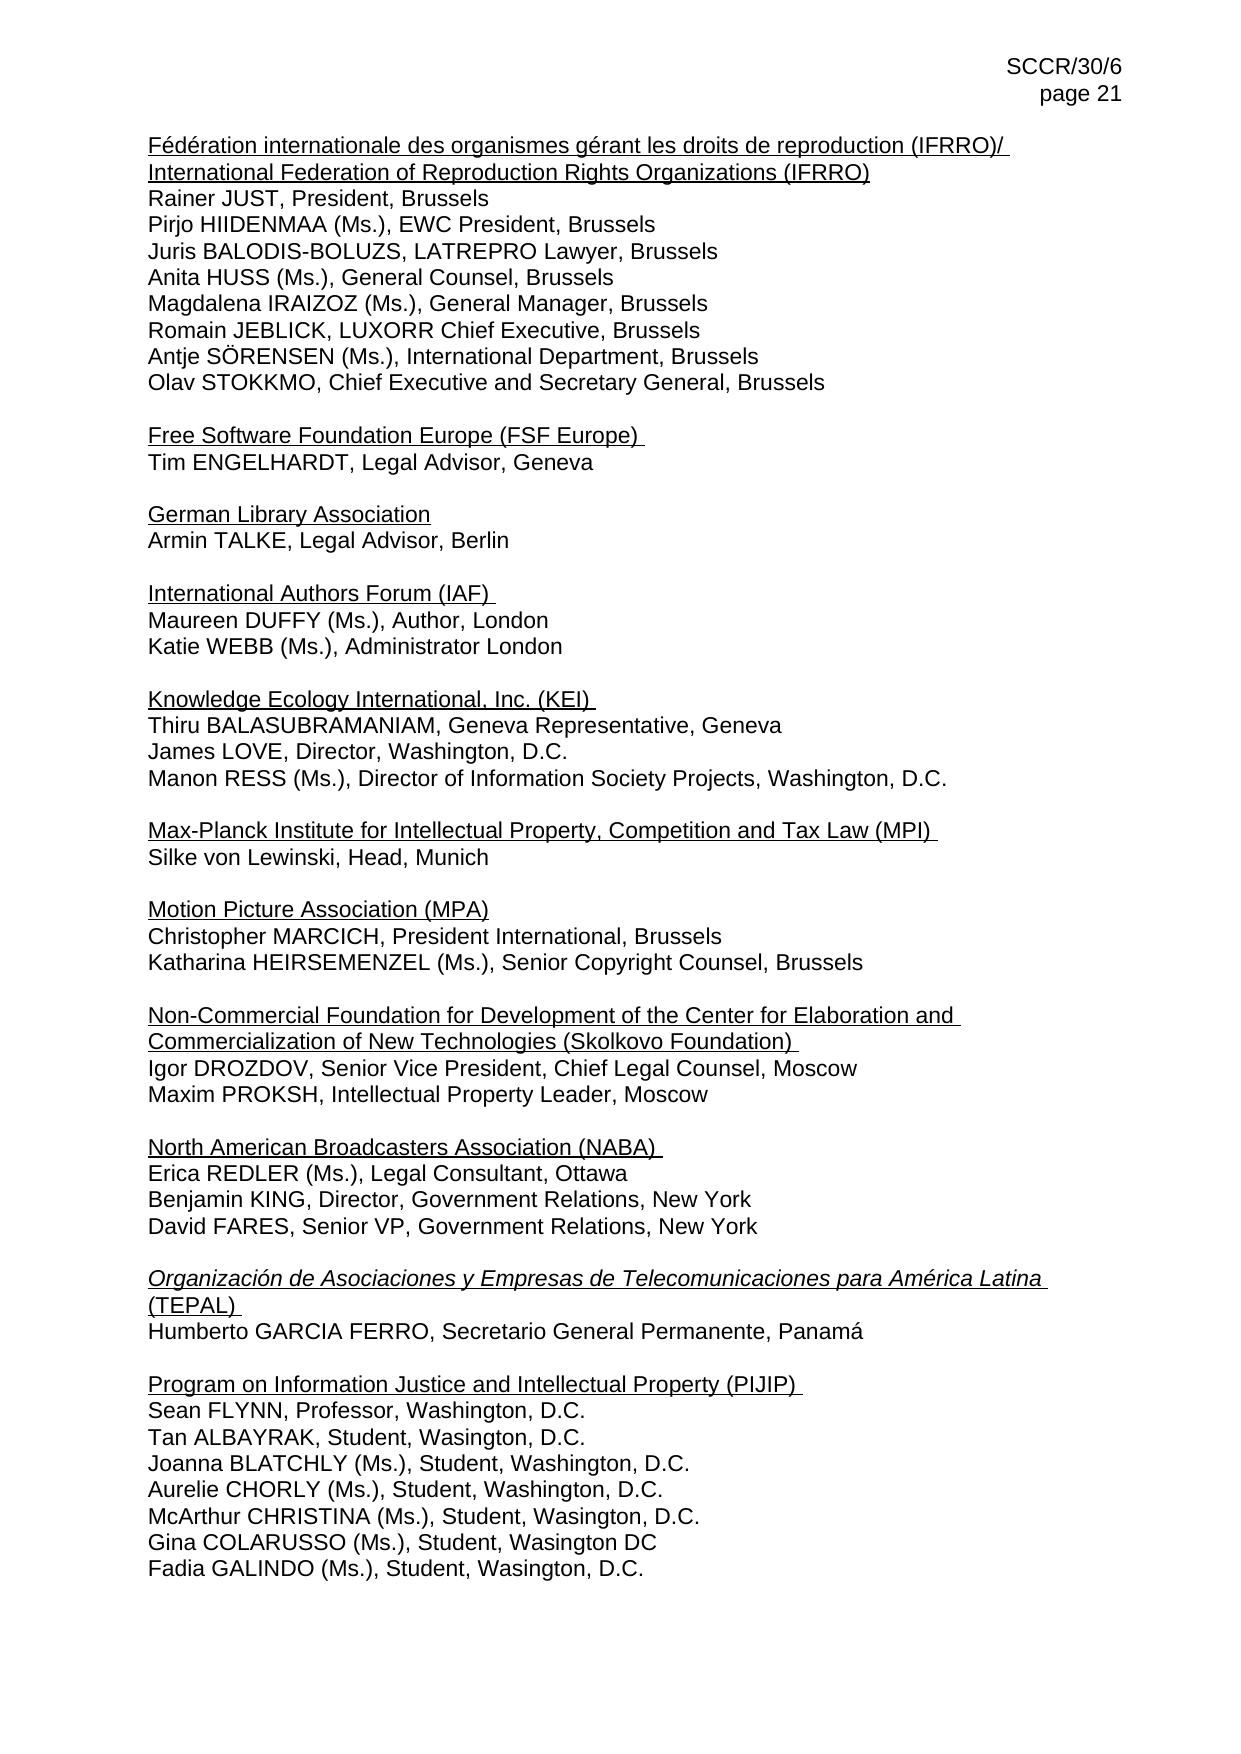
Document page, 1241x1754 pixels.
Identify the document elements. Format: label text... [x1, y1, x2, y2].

text Organización de Asociaciones y Empresas de Telecomunicaciones para América Latina (TEPAL) [148, 1265, 1122, 1318]
text German Library Association [148, 501, 1122, 527]
text Tan ALBAYRAK, Student, Wasington, D.C. [148, 1423, 1122, 1450]
text Katie WEBB (Ms.), Administrator London [148, 633, 1122, 659]
text Joanna BLATCHLY (Ms.), Student, Washington, D.C. [148, 1450, 1122, 1476]
text International Authors Forum (IAF) [148, 580, 1122, 607]
text Silke von Lewinski, Head, Munich [148, 844, 1122, 870]
text Igor DROZDOV, Senior Vice President, Chief Legal Counsel, Moscow [148, 1054, 1122, 1081]
text McArthur CHRISTINA (Ms.), Student, Wasington, D.C. [148, 1503, 1122, 1529]
text Fadia GALINDO (Ms.), Student, Wasington, D.C. [148, 1555, 1122, 1582]
text Katharina HEIRSEMENZEL (Ms.), Senior Copyright Counsel, Brussels [148, 949, 1122, 976]
text Free Software Foundation Europe (FSF Europe) [148, 422, 1122, 448]
text Maureen DUFFY (Ms.), Author, London [148, 607, 1122, 633]
text Romain JEBLICK, LUXORR Chief Executive, Brussels [148, 317, 1122, 343]
text Armin TALKE, Legal Advisor, Berlin [148, 527, 1122, 554]
text Anita HUSS (Ms.), General Counsel, Brussels [148, 264, 1122, 290]
text Olav STOKKMO, Chief Executive and Secretary General, Brussels [148, 369, 1122, 396]
text Non-Commercial Foundation for Development of the Center for Elaboration and Commercialization of New Technologies (Skolkovo Foundation) [148, 1002, 1122, 1054]
text Knowledge Ecology International, Inc. (KEI) [148, 686, 1122, 712]
text Magdalena IRAIZOZ (Ms.), General Manager, Brussels [148, 290, 1122, 317]
text Humberto GARCIA FERRO, Secretario General Permanente, Panamá [148, 1318, 1122, 1344]
text Erica REDLER (Ms.), Legal Consultant, Ottawa [148, 1160, 1122, 1186]
text Antje SÖRENSEN (Ms.), International Department, Brussels [148, 343, 1122, 369]
text Aurelie CHORLY (Ms.), Student, Washington, D.C. [148, 1476, 1122, 1503]
text Pirjo HIIDENMAA (Ms.), EWC President, Brussels [148, 211, 1122, 238]
text Benjamin KING, Director, Government Relations, New York [148, 1186, 1122, 1213]
text North American Broadcasters Association (NABA) [148, 1134, 1122, 1160]
text Max-Planck Institute for Intellectual Property, Competition and Tax Law (MPI) [148, 817, 1122, 844]
text Manon RESS (Ms.), Director of Information Society Projects, Washington, D.C. [148, 765, 1122, 791]
text Gina COLARUSSO (Ms.), Student, Wasington DC [148, 1529, 1122, 1555]
text James LOVE, Director, Washington, D.C. [148, 738, 1122, 765]
text Tim ENGELHARDT, Legal Advisor, Geneva [148, 448, 1122, 475]
text Sean FLYNN, Professor, Washington, D.C. [148, 1397, 1122, 1423]
text Fédération internationale des organismes gérant les droits de reproduction (IFRRO)/ International Federation of Reproduction Rights Organizations (IFRRO) [148, 132, 1122, 185]
text Rainer JUST, President, Brussels [148, 185, 1122, 211]
text Christopher MARCICH, President International, Brussels [148, 923, 1122, 949]
text David FARES, Senior VP, Government Relations, New York [148, 1213, 1122, 1239]
text Motion Picture Association (MPA) [148, 896, 1122, 923]
text Maxim PROKSH, Intellectual Property Leader, Moscow [148, 1081, 1122, 1107]
text Thiru BALASUBRAMANIAM, Geneva Representative, Geneva [148, 712, 1122, 738]
text Program on Information Justice and Intellectual Property (PIJIP) [148, 1371, 1122, 1397]
text Juris BALODIS-BOLUZS, LATREPRO Lawyer, Brussels [148, 238, 1122, 264]
